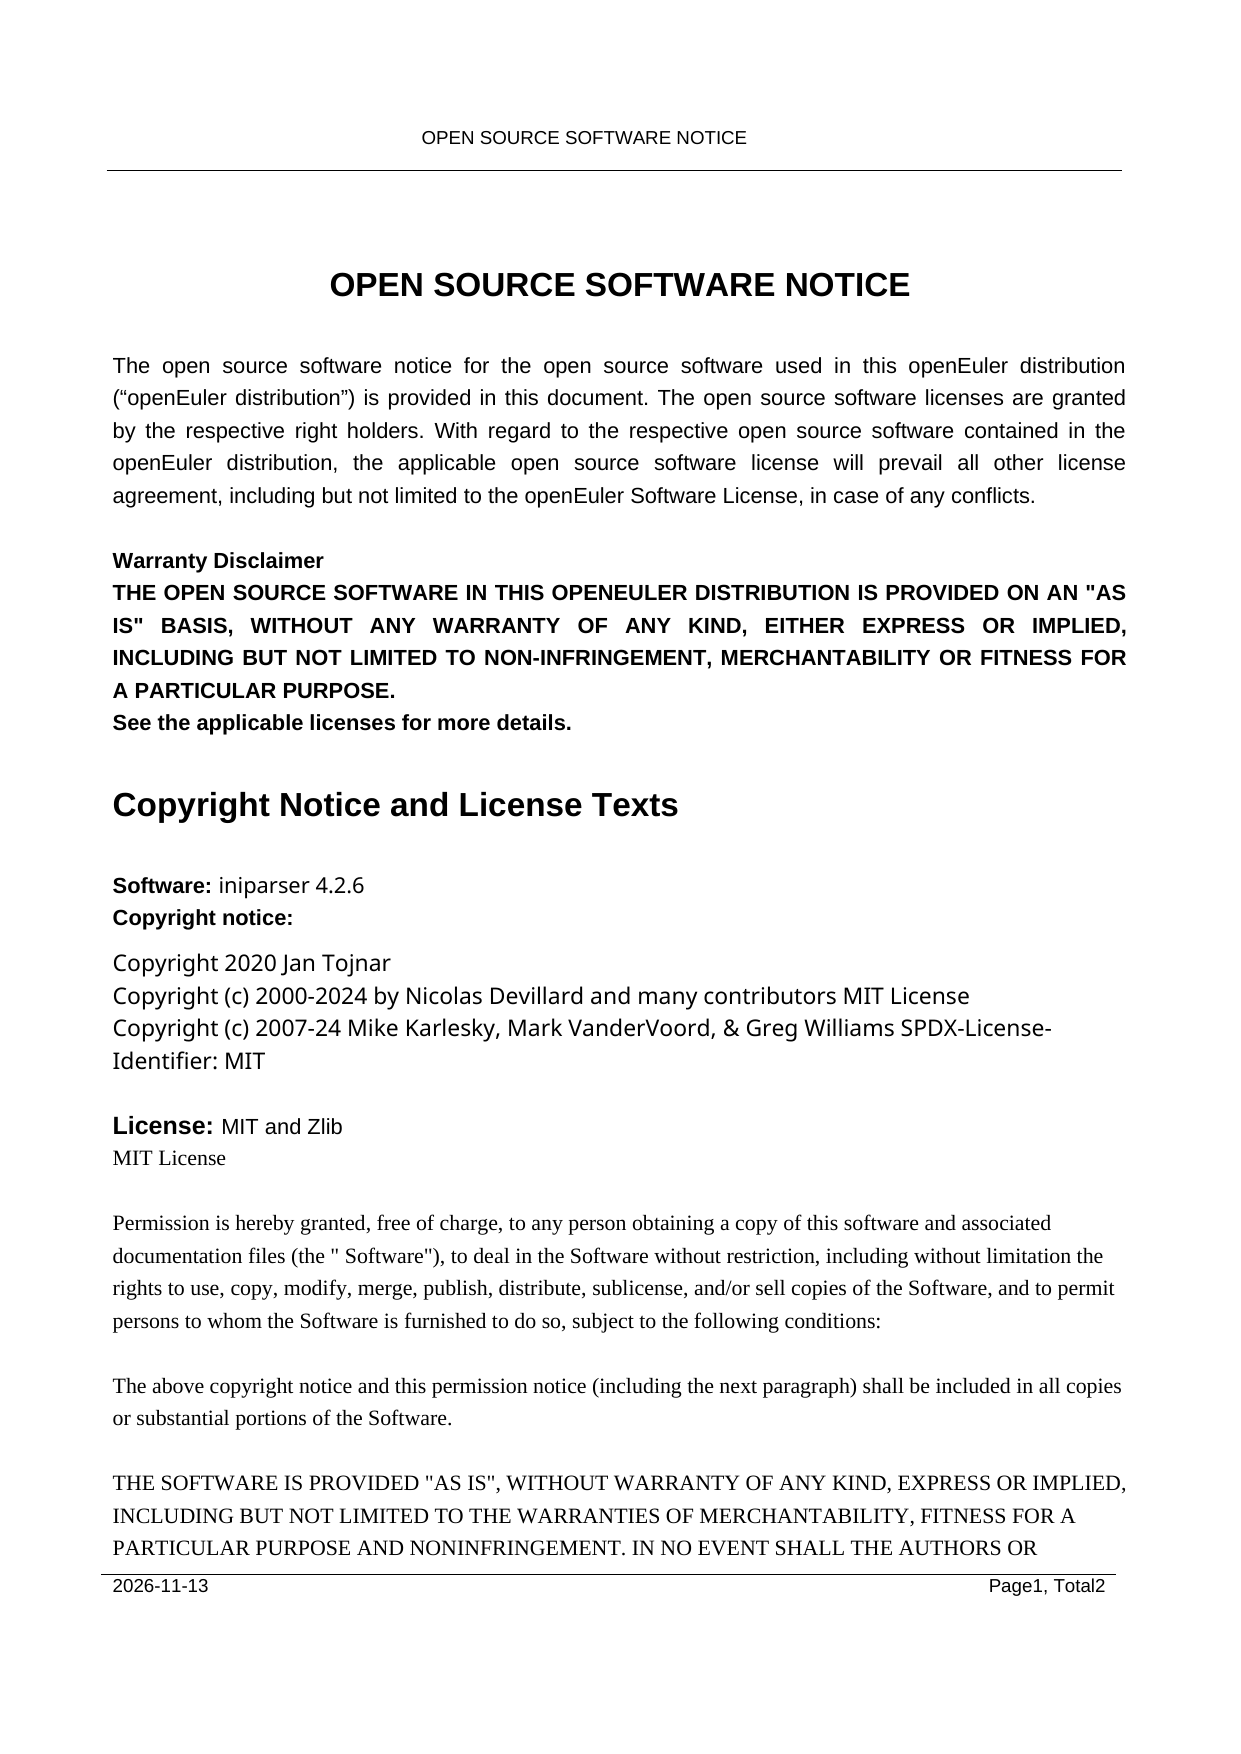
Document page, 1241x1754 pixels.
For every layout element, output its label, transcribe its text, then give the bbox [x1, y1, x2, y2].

text License: MIT and Zlib [112, 1109, 1128, 1142]
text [112, 1142, 1128, 1564]
text Warranty Disclaimer [112, 544, 1128, 576]
text Copyright Notice and License Texts [112, 771, 1128, 836]
text THE OPEN SOURCE SOFTWARE IN THIS OPENEULER DISTRIBUTION IS PROVIDED ON AN "AS IS" BASIS, WITHOUT ANY WARRANTY OF ANY KIND, EITHER EXPRESS OR IMPLIED, INCLUDING BUT NOT LIMITED TO NON-INFRINGEMENT, MERCHANTABILITY OR FITNESS FOR A PARTICULAR PURPOSE. See the applicable licenses for more details. [112, 576, 1128, 739]
text The open source software notice for the open source software used in this openEuler distribution (“openEuler distribution”) is provided in this document. The open source software licenses are granted by the respective right holders. With regard to the respective open source software contained in the openEuler distribution, the applicable open source software license will prevail all other license agreement, including but not limited to the openEuler Software License, in case of any conflicts. [112, 349, 1128, 511]
text Copyright 2020 Jan Tojnar Copyright (c) 2000-2024 by Nicolas Devillard and many contributors MIT License Copyright (c) 2007-24 Mike Karlesky, Mark VanderVoord, & Greg Williams SPDX-License-Identifier: MIT [112, 947, 1128, 1109]
title Software: iniparser 4.2.6 [112, 869, 1128, 901]
text Copyright notice: [112, 901, 1128, 934]
text OPEN SOURCE SOFTWARE NOTICE [112, 251, 1128, 316]
